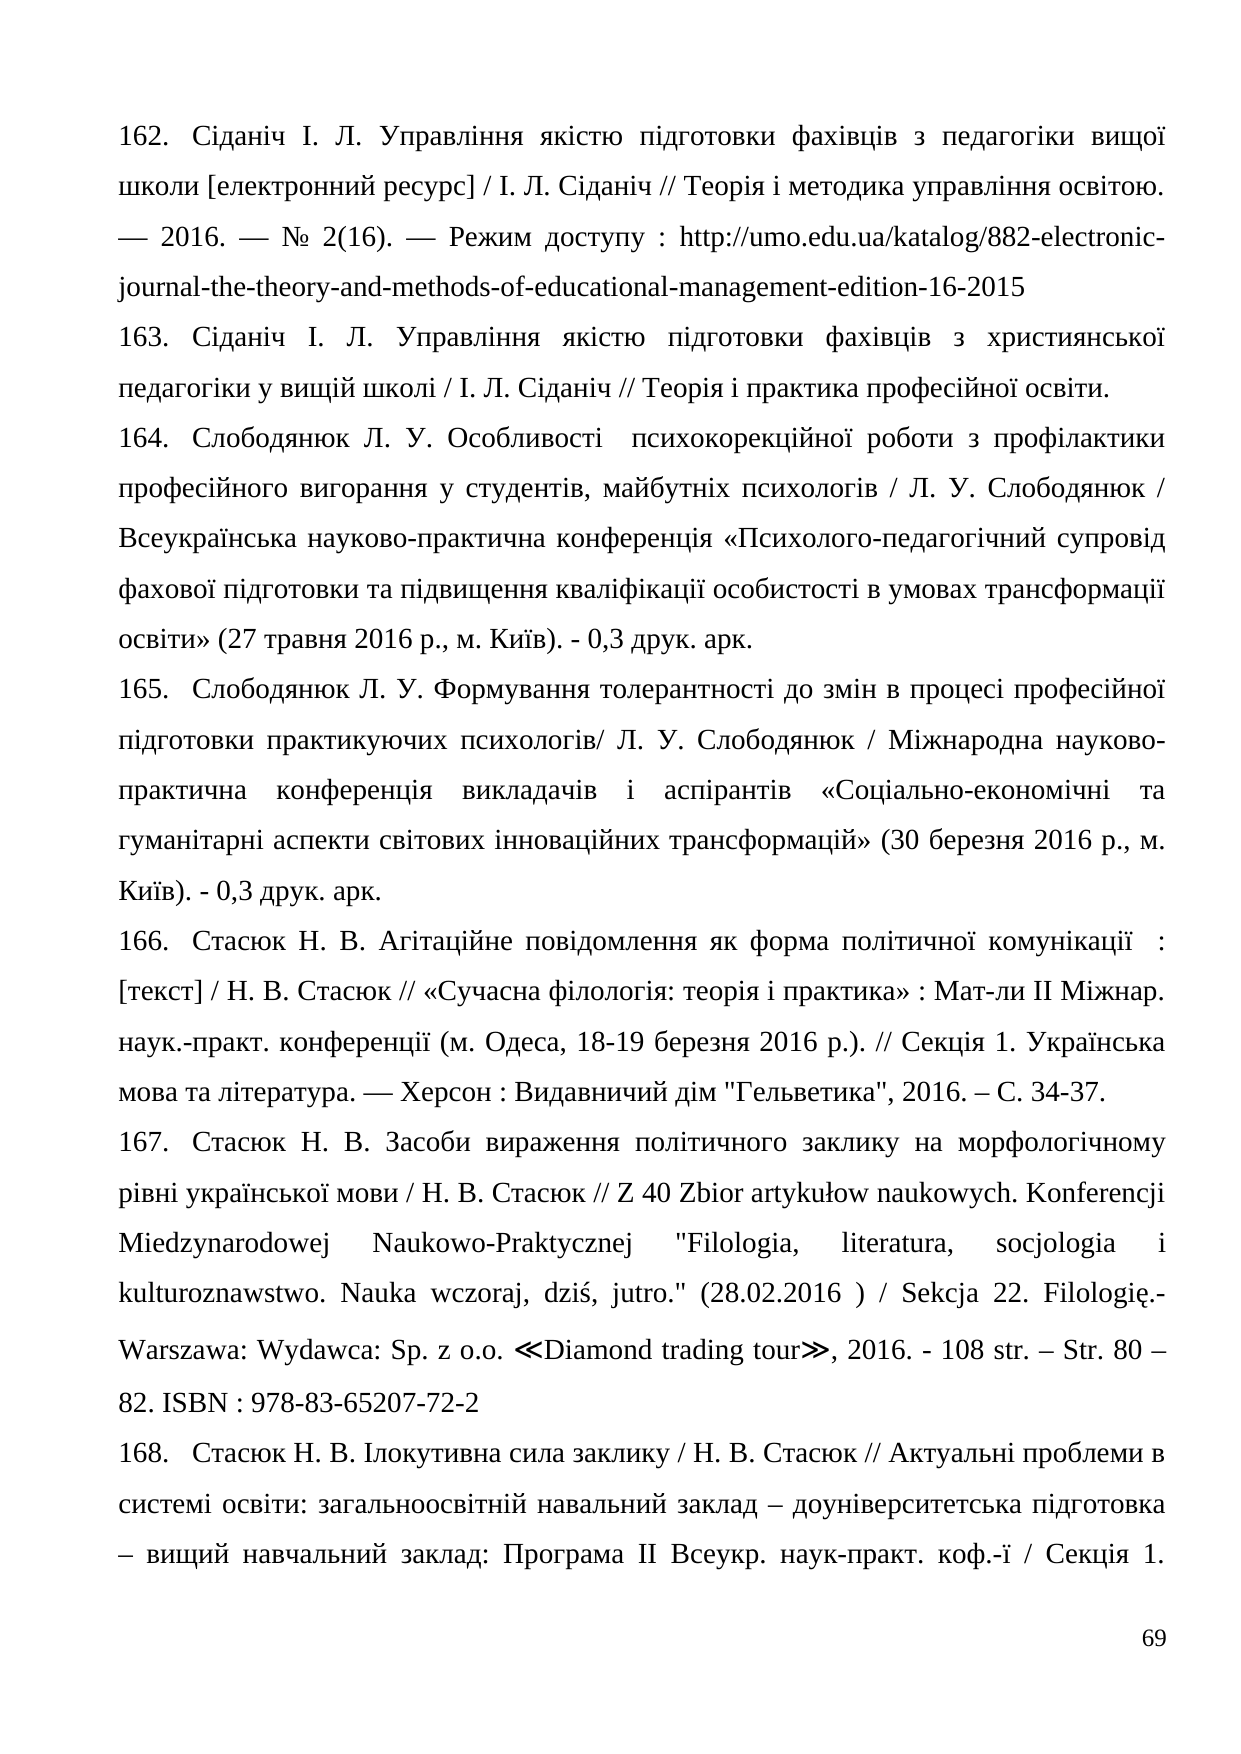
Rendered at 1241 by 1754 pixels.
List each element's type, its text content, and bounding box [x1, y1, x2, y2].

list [118, 1435, 1167, 1569]
list Слободянюк Л. У. Формування толерантності до змін в процесі професійної підготовки практикуючих психологів/ Л. У. Слободянюк / Міжнародна науково-практична конференція викладачів і аспірантів «Соціально-економічні та гуманітарні аспекти світових інноваційних трансформацій» (30 березня 2016 р., м. Київ). - 0,3 друк. арк. [118, 672, 1167, 906]
list Стасюк Н. В. Засоби вираження політичного заклику на морфологічному рівні української мови / Н. В. Стасюк // Z 40 Zbior artykułow naukowych. Konferencji Miedzynarodowej Naukowo-Praktycznej "Filologia, literatura, socjologia i kulturoznawstwo. Nauka wczoraj, dziś, jutro." (28.02.2016 ) / Sekcja 22. Filologię.- Warszawa: Wydawca: Sp. z o.o. ≪Diamond trading tour≫, 2016. - 108 str. – Str. 80 – 82. ISBN : 978-83-65207-72-2 [118, 1124, 1167, 1419]
list Слободянюк Л. У. Особливості психокорекційної роботи з профілактики професійного вигорання у студентів, майбутніх психологів / Л. У. Слободянюк / Всеукраїнська науково-практична конференція «Психолого-педагогічний супровід фахової підготовки та підвищення кваліфікації особистості в умовах трансформації освіти» (27 травня 2016 р., м. Київ). - 0,3 друк. арк. [118, 420, 1167, 655]
list Стасюк Н. В. Агітаційне повідомлення як форма політичної комунікації : [текст] / Н. В. Стасюк // «Сучасна філологія: теорія і практика» : Мат-ли ІІ Міжнар. наук.-практ. конференції (м. Одеса, 18-19 березня 2016 р.). // Секція 1. Українська мова та література. — Херсон : Видавничий дім "Гельветика", 2016. – С. 34-37. [118, 923, 1167, 1108]
list Сіданіч І. Л. Управління якістю підготовки фахівців з педагогіки вищої школи [електронний ресурс] / І. Л. Сіданіч // Теорія і методика управління освітою. — 2016. — № 2(16). — Режим доступу : http://umo.edu.ua/katalog/882-electronic-journal-the-theory-and-methods-of-educational-management-edition-16-2015 [118, 118, 1167, 303]
list Сіданіч І. Л. Управління якістю підготовки фахівців з християнської педагогіки у вищій школі / І. Л. Сіданіч // Теорія і практика професійної освіти. [118, 319, 1167, 403]
